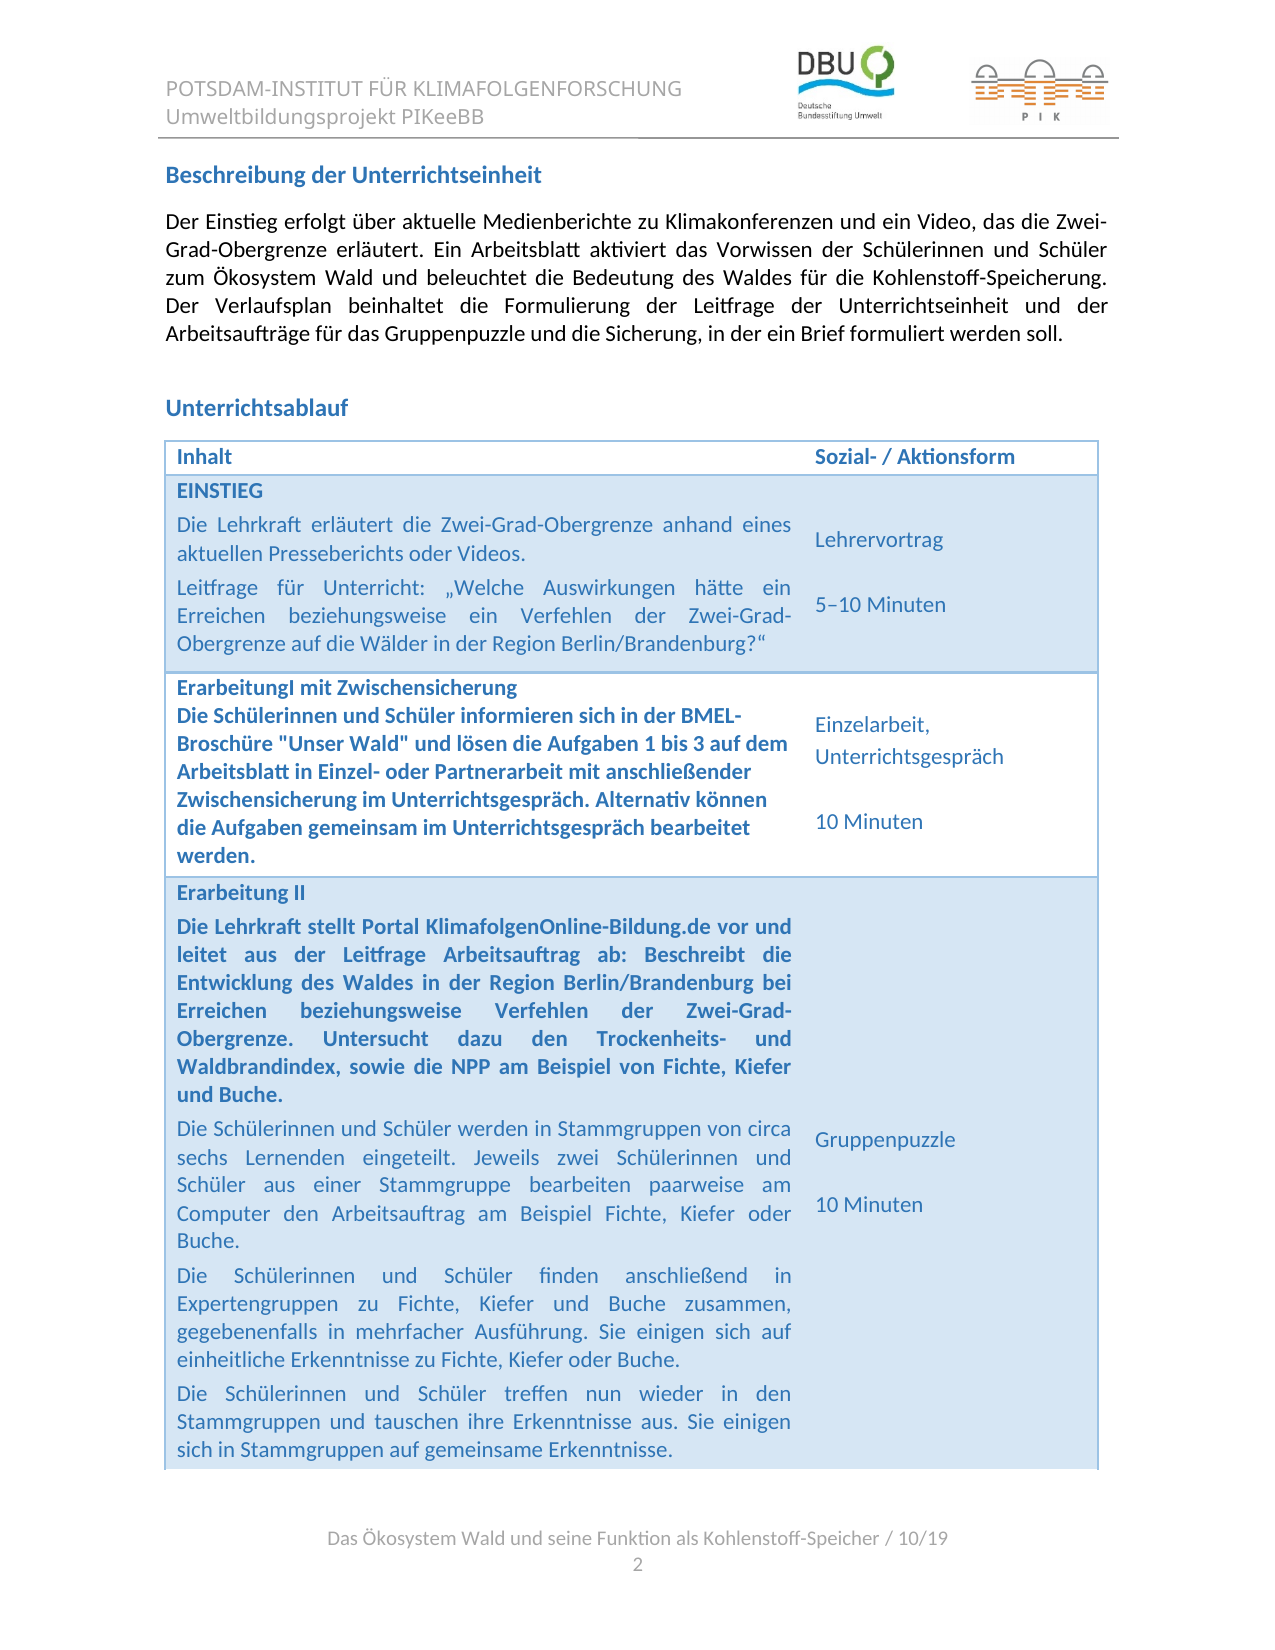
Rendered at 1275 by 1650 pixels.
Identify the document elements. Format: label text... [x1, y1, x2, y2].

text Unterrichtsablauf [165, 392, 1109, 423]
table_cell ErarbeitungI mit Zwischensicherung Die Schülerinnen und Schüler informieren sich in der BMEL-Broschüre "Unser Wald" und lösen die Aufgaben 1 bis 3 auf dem Arbeitsblatt in Einzel- oder Partnerarbeit mit anschließender Zwischensicherung im Unterrichtsgespräch. Alternativ können die Aufgaben gemeinsam im Unterrichtsgespräch bearbeitet werden. [166, 674, 804, 876]
text Der Einstieg erfolgt über aktuelle Medienberichte zu Klimakonferenzen und ein Video, das die Zwei-Grad-Obergrenze erläutert. Ein Arbeitsblatt aktiviert das Vorwissen der Schülerinnen und Schüler zum Ökosystem Wald und beleuchtet die Bedeutung des Waldes für die Kohlenstoff-Speicherung. Der Verlaufsplan beinhaltet die Formulierung der Leitfrage der Unterrichtseinheit und der Arbeitsaufträge für das Gruppenpuzzle und die Sicherung, in der ein Brief formuliert werden soll. [165, 207, 1109, 347]
table_header Inhalt [166, 442, 804, 474]
table_cell EINSTIEG Die Lehrkraft erläutert die Zwei-Grad-Obergrenze anhand eines aktuellen Presseberichts oder Videos. Leitfrage für Unterricht: „Welche Auswirkungen hätte ein Erreichen beziehungsweise ein Verfehlen der Zwei-Grad-Obergrenze auf die Wälder in der Region Berlin/Brandenburg?“ [166, 476, 804, 671]
table_header Sozial- / Aktionsform [804, 442, 1097, 474]
picture [795, 42, 895, 118]
table_cell Lehrervortrag 5–10 Minuten [804, 476, 1097, 671]
table_cell Erarbeitung II Die Lehrkraft stellt Portal KlimafolgenOnline-Bildung.de vor und leitet aus der Leitfrage Arbeitsauftrag ab: Beschreibt die Entwicklung des Waldes in der Region Berlin/Brandenburg bei Erreichen beziehungsweise Verfehlen der Zwei-Grad-Obergrenze. Untersucht dazu den Trockenheits- und Waldbrandindex, sowie die NPP am Beispiel von Fichte, Kiefer und Buche. Die Schülerinnen und Schüler werden in Stammgruppen von circa sechs Lernenden eingeteilt. Jeweils zwei Schülerinnen und Schüler aus einer Stammgruppe bearbeiten paarweise am Computer den Arbeitsauftrag am Beispiel Fichte, Kiefer oder Buche. Die Schülerinnen und Schüler finden anschließend in Expertengruppen zu Fichte, Kiefer und Buche zusammen, gegebenenfalls in mehrfacher Ausführung. Sie einigen sich auf einheitliche Erkenntnisse zu Fichte, Kiefer oder Buche. Die Schülerinnen und Schüler treffen nun wieder in den Stammgruppen und tauschen ihre Erkenntnisse aus. Sie einigen sich in Stammgruppen auf gemeinsame Erkenntnisse. [166, 878, 804, 1469]
table_cell Einzelarbeit, Unterrichtsgespräch 10 Minuten [804, 674, 1097, 876]
text Beschreibung der Unterrichtseinheit [165, 159, 1109, 190]
table_cell Gruppenpuzzle 10 Minuten [804, 878, 1097, 1469]
